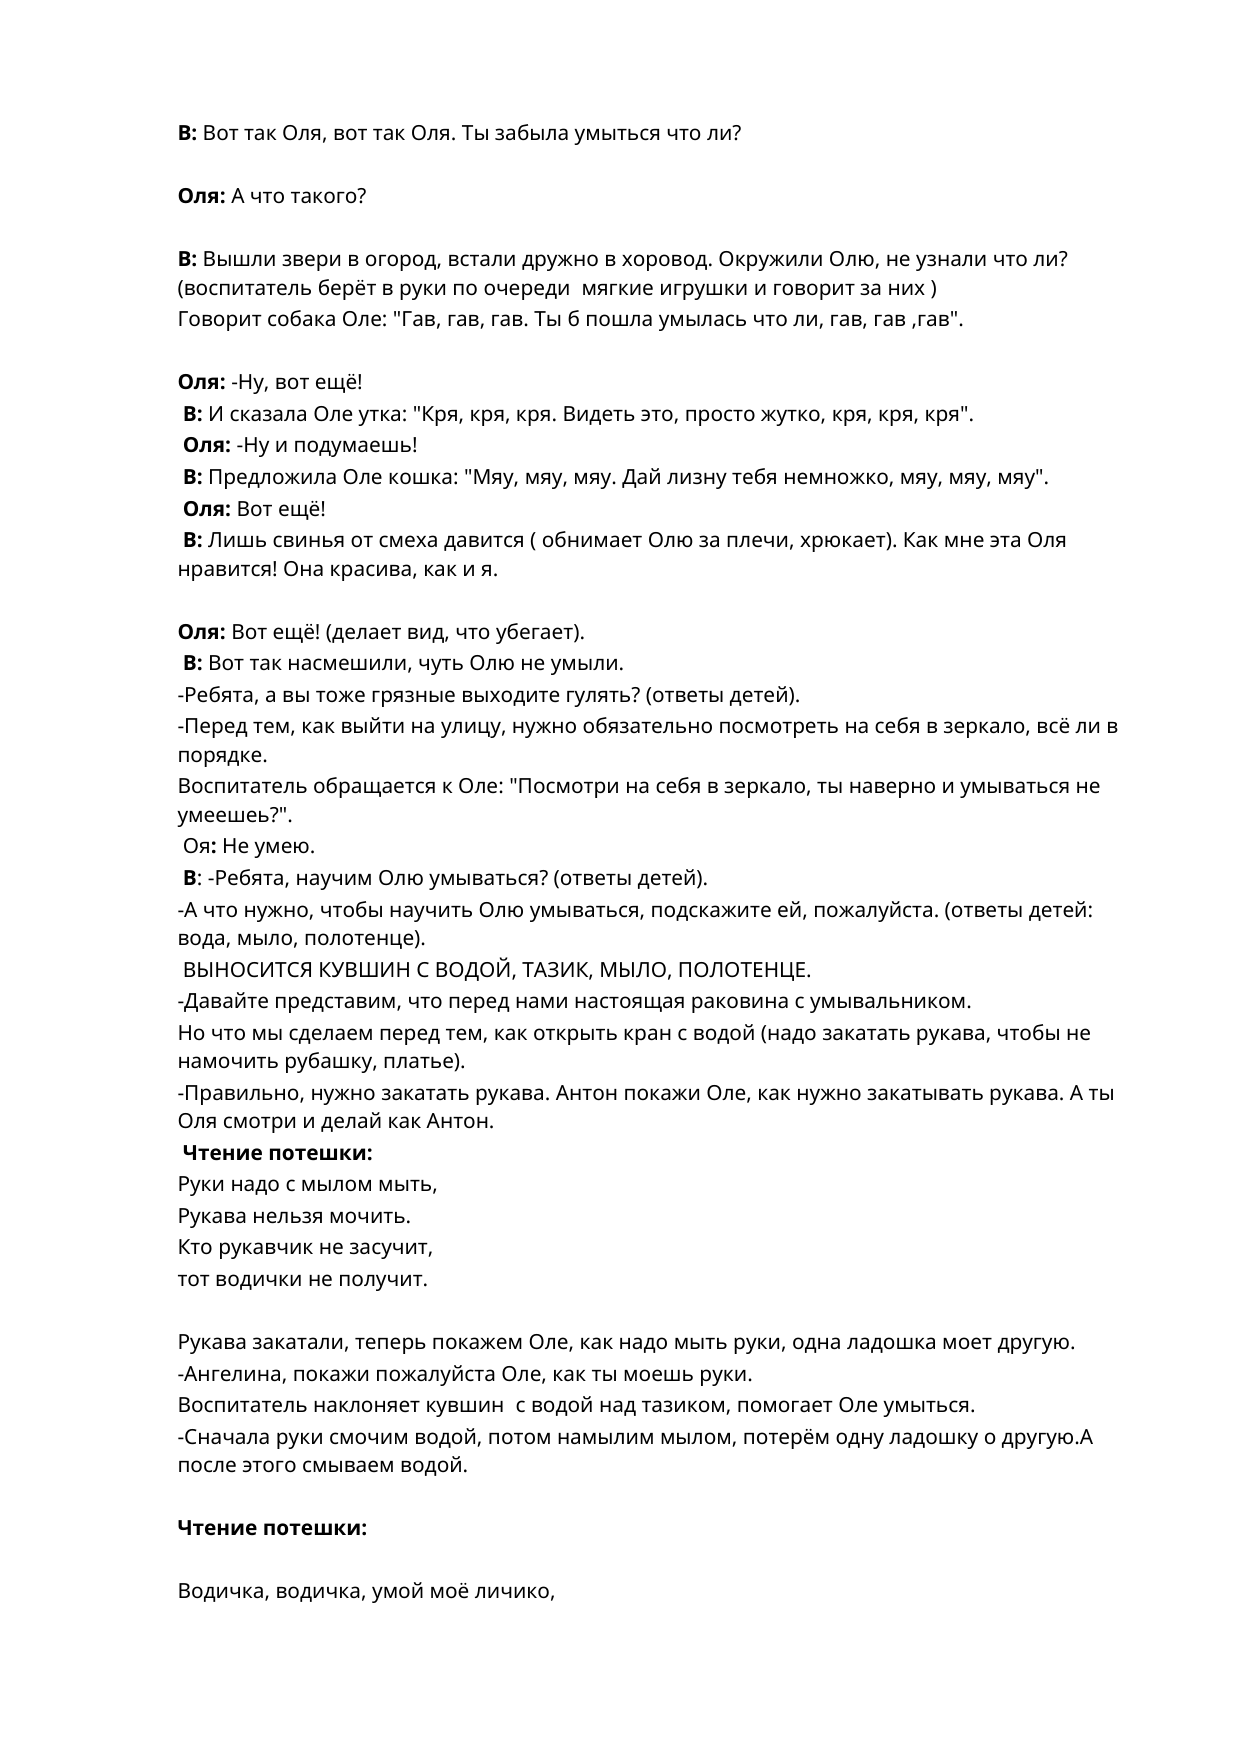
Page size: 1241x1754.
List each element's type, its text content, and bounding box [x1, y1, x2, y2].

text В: Предложила Оле кошка: "Мяу, мяу, мяу. Дай лизну тебя немножко, мяу, мяу, мяу". [177, 462, 1152, 491]
text Оля: -Ну, вот ещё! [177, 367, 1152, 396]
text Рукава закатали, теперь покажем Оле, как надо мыть руки, одна ладошка моет другую. [177, 1327, 1152, 1356]
text -Ангелина, покажи пожалуйста Оле, как ты моешь руки. [177, 1359, 1152, 1387]
text Но что мы сделаем перед тем, как открыть кран с водой (надо закатать рукава, чтобы не намочить рубашку, платье). [177, 1018, 1152, 1075]
text Руки надо с мылом мыть, [177, 1169, 1152, 1198]
text Оля: Вот ещё! (делает вид, что убегает). [177, 617, 1152, 645]
text Чтение потешки: [177, 1138, 1152, 1166]
text Оля: Вот ещё! [177, 494, 1152, 522]
text Оля: А что такого? [177, 181, 1152, 210]
text В: И сказала Оле утка: "Кря, кря, кря. Видеть это, просто жутко, кря, кря, кря". [177, 399, 1152, 427]
text Водичка, водичка, умой моё личико, [177, 1577, 1152, 1605]
text -А что нужно, чтобы научить Олю умываться, подскажите ей, пожалуйста. (ответы детей: вода, мыло, полотенце). [177, 895, 1152, 952]
text В: Вот так Оля, вот так Оля. Ты забыла умыться что ли? [177, 118, 1152, 147]
text -Перед тем, как выйти на улицу, нужно обязательно посмотреть на себя в зеркало, всё ли в порядке. [177, 712, 1152, 768]
text В: Вышли звери в огород, встали дружно в хоровод. Окружили Олю, не узнали что ли?(воспитатель берёт в руки по очереди мягкие игрушки и говорит за них ) [177, 244, 1152, 301]
text тот водички не получит. [177, 1264, 1152, 1292]
text Рукава нельзя мочить. [177, 1201, 1152, 1229]
text Оя: Не умею. [177, 832, 1152, 860]
text Говорит собака Оле: "Гав, гав, гав. Ты б пошла умылась что ли, гав, гав ,гав". [177, 304, 1152, 333]
text Чтение потешки: [177, 1513, 1152, 1542]
text В: Вот так насмешили, чуть Олю не умыли. [177, 648, 1152, 677]
text В: -Ребята, научим Олю умываться? (ответы детей). [177, 863, 1152, 892]
text -Ребята, а вы тоже грязные выходите гулять? (ответы детей). [177, 680, 1152, 708]
text -Правильно, нужно закатать рукава. Антон покажи Оле, как нужно закатывать рукава. А ты Оля смотри и делай как Антон. [177, 1078, 1152, 1135]
text В: Лишь свинья от смеха давится ( обнимает Олю за плечи, хрюкает). Как мне эта Оля нравится! Она красива, как и я. [177, 525, 1152, 582]
text Воспитатель обращается к Оле: "Посмотри на себя в зеркало, ты наверно и умываться не умеешеь?". [177, 772, 1152, 828]
text -Сначала руки смочим водой, потом намылим мылом, потерём одну ладошку о другую.А после этого смываем водой. [177, 1422, 1152, 1479]
text ВЫНОСИТСЯ КУВШИН С ВОДОЙ, ТАЗИК, МЫЛО, ПОЛОТЕНЦЕ. [177, 955, 1152, 983]
text Оля: -Ну и подумаешь! [177, 431, 1152, 459]
text -Давайте представим, что перед нами настоящая раковина с умывальником. [177, 986, 1152, 1015]
text Воспитатель наклоняет кувшин с водой над тазиком, помогает Оле умыться. [177, 1390, 1152, 1419]
text Кто рукавчик не засучит, [177, 1232, 1152, 1261]
